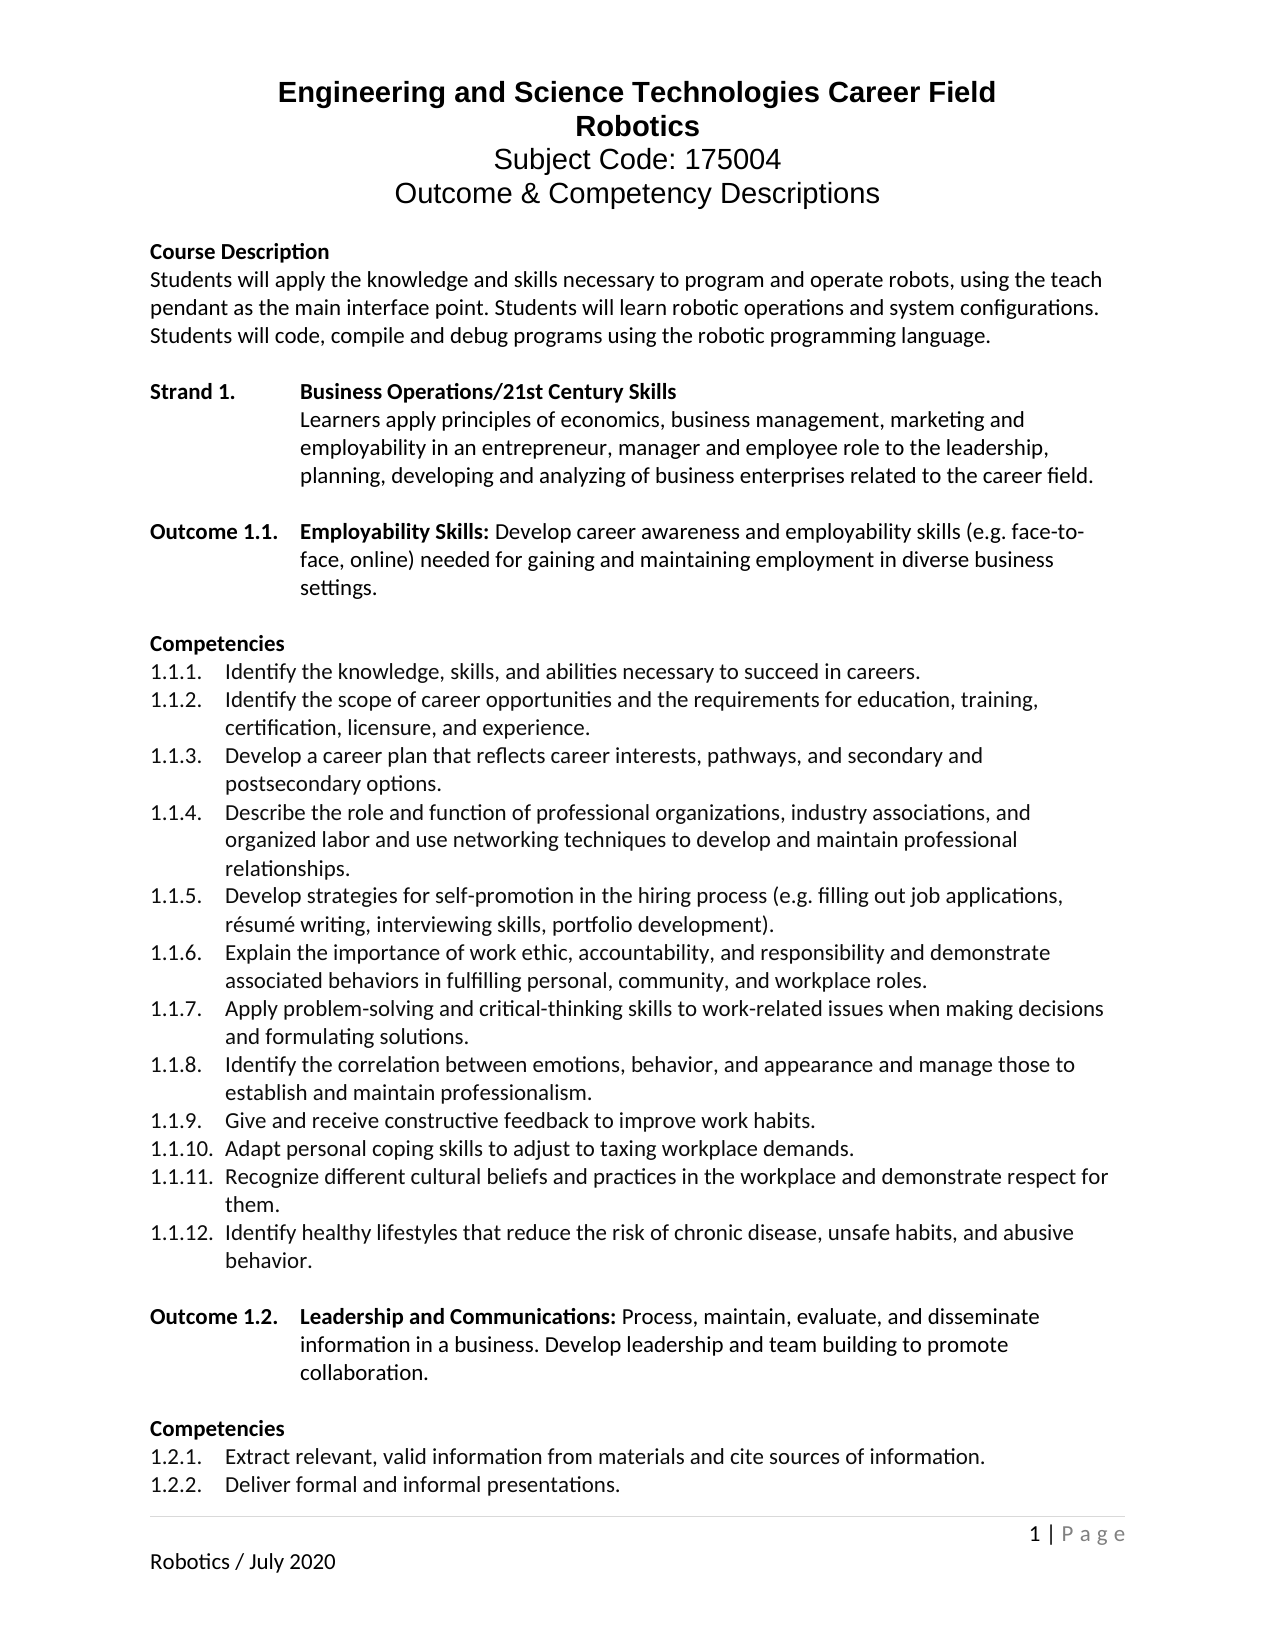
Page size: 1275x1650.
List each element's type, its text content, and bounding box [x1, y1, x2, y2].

text 1.1.11. Recognize different cultural beliefs and practices in the workplace and demonstrate respect for them. [150, 1162, 1125, 1218]
text 1.1.10. Adapt personal coping skills to adjust to taxing workplace demands. [150, 1134, 1125, 1162]
text 1.1.4. Describe the role and function of professional organizations, industry associations, and organized labor and use networking techniques to develop and maintain professional relationships. [150, 798, 1125, 882]
text 1.2.1. Extract relevant, valid information from materials and cite sources of information. [150, 1442, 1125, 1470]
text 1.1.3. Develop a career plan that reflects career interests, pathways, and secondary and postsecondary options. [150, 742, 1125, 798]
text 1.1.9. Give and receive constructive feedback to improve work habits. [150, 1106, 1125, 1134]
text Outcome 1.1. Employability Skills: Develop career awareness and employability skills (e.g. face-to-face, online) needed for gaining and maintaining employment in diverse business settings. [150, 517, 1125, 601]
text Learners apply principles of economics, business management, marketing and employability in an entrepreneur, manager and employee role to the leadership, planning, developing and analyzing of business enterprises related to the career field. [300, 405, 1125, 489]
text Students will apply the knowledge and skills necessary to program and operate robots, using the teach pendant as the main interface point. Students will learn robotic operations and system configurations. Students will code, compile and debug programs using the robotic programming language. [150, 265, 1125, 349]
text 1.1.6. Explain the importance of work ethic, accountability, and responsibility and demonstrate associated behaviors in fulfilling personal, community, and workplace roles. [150, 938, 1125, 994]
text 1.1.7. Apply problem-solving and critical-thinking skills to work-related issues when making decisions and formulating solutions. [150, 994, 1125, 1050]
text 1.1.12. Identify healthy lifestyles that reduce the risk of chronic disease, unsafe habits, and abusive behavior. [150, 1218, 1125, 1274]
text 1.2.2. Deliver formal and informal presentations. [150, 1470, 1125, 1498]
text 1.1.8. Identify the correlation between emotions, behavior, and appearance and manage those to establish and maintain professionalism. [150, 1050, 1125, 1106]
text Outcome 1.2. Leadership and Communications: Process, maintain, evaluate, and disseminate information in a business. Develop leadership and team building to promote collaboration. [150, 1302, 1125, 1386]
text 1.1.1. Identify the knowledge, skills, and abilities necessary to succeed in careers. [150, 657, 1125, 686]
text 1.1.2. Identify the scope of career opportunities and the requirements for education, training, certification, licensure, and experience. [150, 686, 1125, 742]
text Strand 1. Business Operations/21st Century Skills [150, 377, 1125, 405]
text Competencies [150, 629, 1125, 657]
text 1.1.5. Develop strategies for self-promotion in the hiring process (e.g. filling out job applications, résumé writing, interviewing skills, portfolio development). [150, 882, 1125, 938]
text Course Description [150, 237, 1125, 265]
text Competencies [150, 1414, 1125, 1442]
